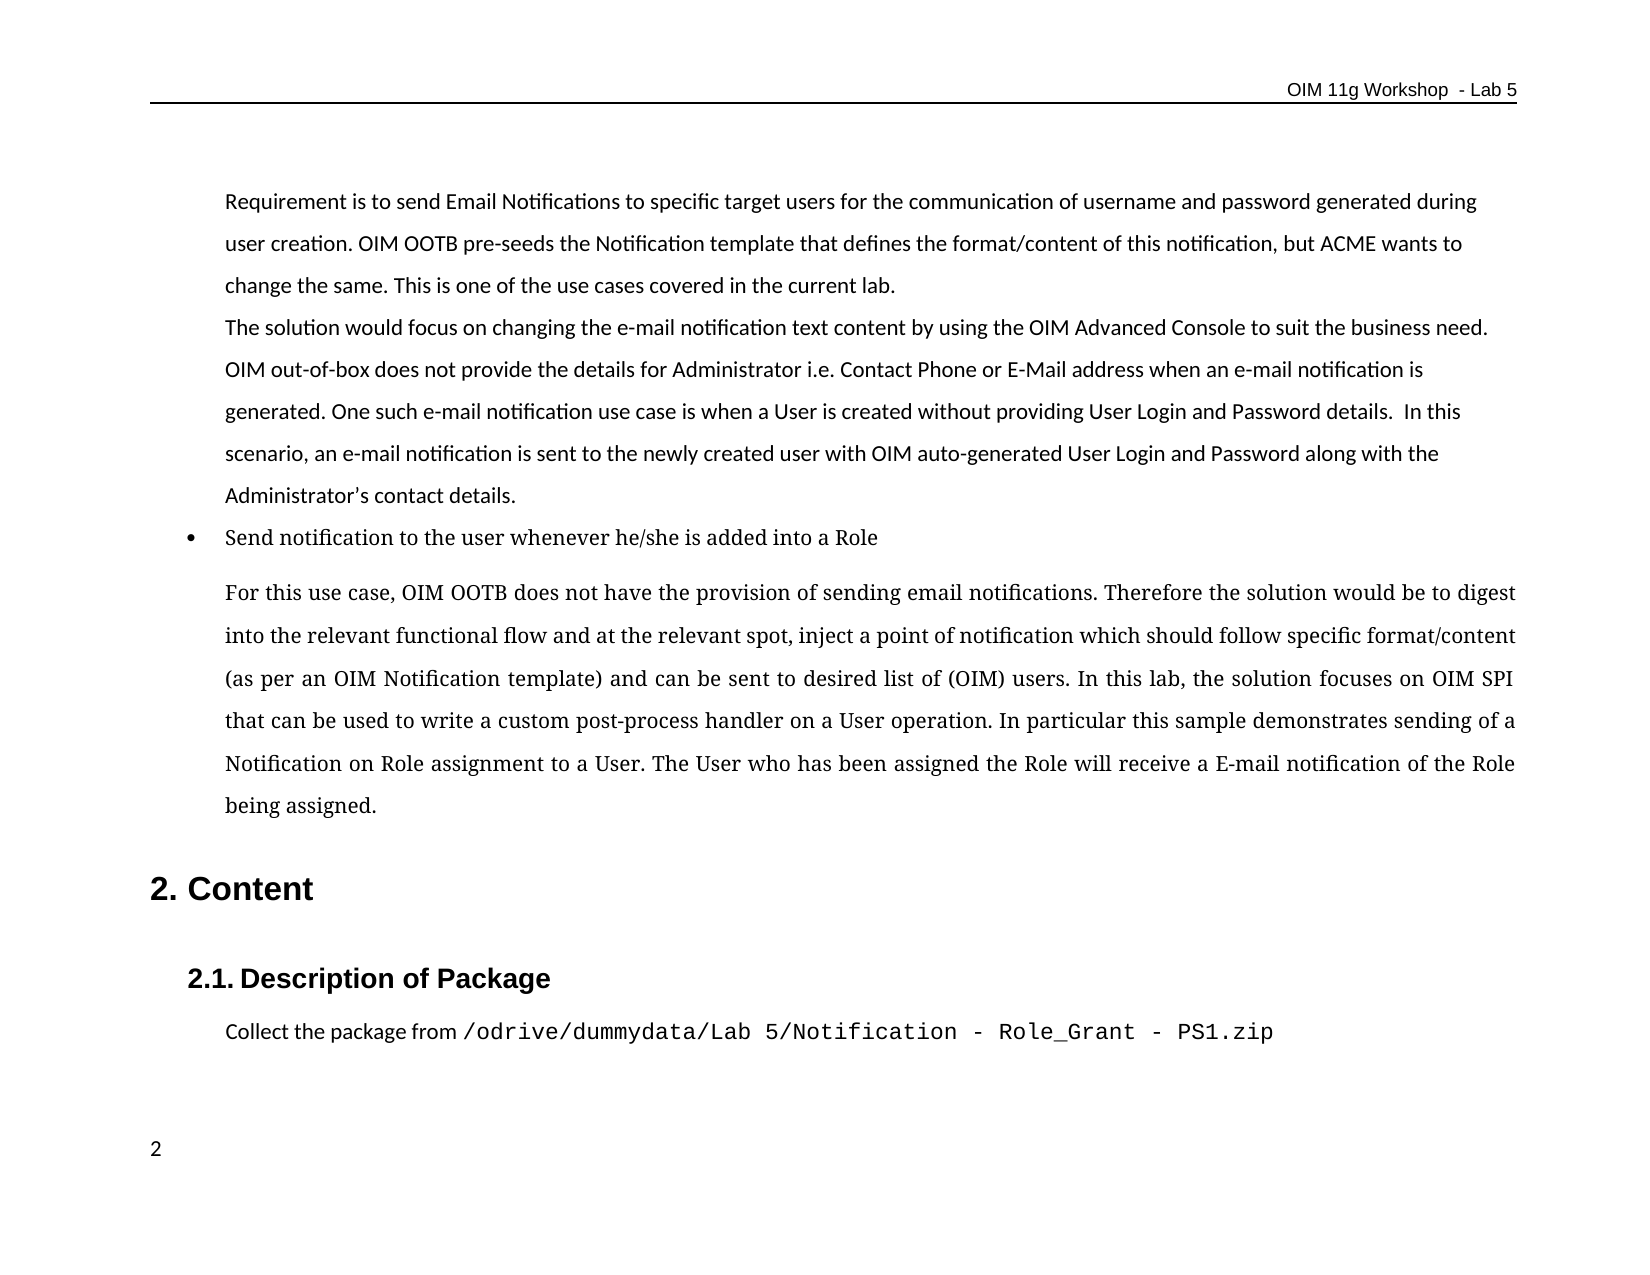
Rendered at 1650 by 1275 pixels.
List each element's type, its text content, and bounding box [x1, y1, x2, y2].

text For this use case, OIM OOTB does not have the provision of sending email notifications. Therefore the solution would be to digest into the relevant functional flow and at the relevant spot, inject a point of notification which should follow specific format/content (as per an OIM Notification template) and can be sent to desired list of (OIM) users. In this lab, the solution focuses on OIM SPI that can be used to write a custom post-process handler on a User operation. In particular this sample demonstrates sending of a Notification on Role assignment to a User. The User who has been assigned the Role will receive a E-mail notification of the Role being assigned. [225, 578, 1517, 820]
list Requirement is to send Email Notifications to specific target users for the communication of username and password generated during user creation. OIM OOTB pre-seeds the Notification template that defines the format/content of this notification, but ACME wants to change the same. This is one of the use cases covered in the current lab. [225, 187, 1517, 299]
list Collect the package from /odrive/dummydata/Lab 5/Notification - Role_Grant - PS1.zip [225, 1017, 1517, 1046]
subtitle Description of Package [187, 962, 1517, 995]
list The solution would focus on changing the e-mail notification text content by using the OIM Advanced Console to suit the business need. OIM out-of-box does not provide the details for Administrator i.e. Contact Phone or E-Mail address when an e-mail notification is generated. One such e-mail notification use case is when a User is created without providing User Login and Password details. In this scenario, an e-mail notification is sent to the newly created user with OIM auto-generated User Login and Password along with the Administrator’s contact details. [225, 313, 1517, 509]
subtitle Content [150, 869, 1517, 908]
list Send notification to the user whenever he/she is added into a Role [187, 523, 1517, 552]
